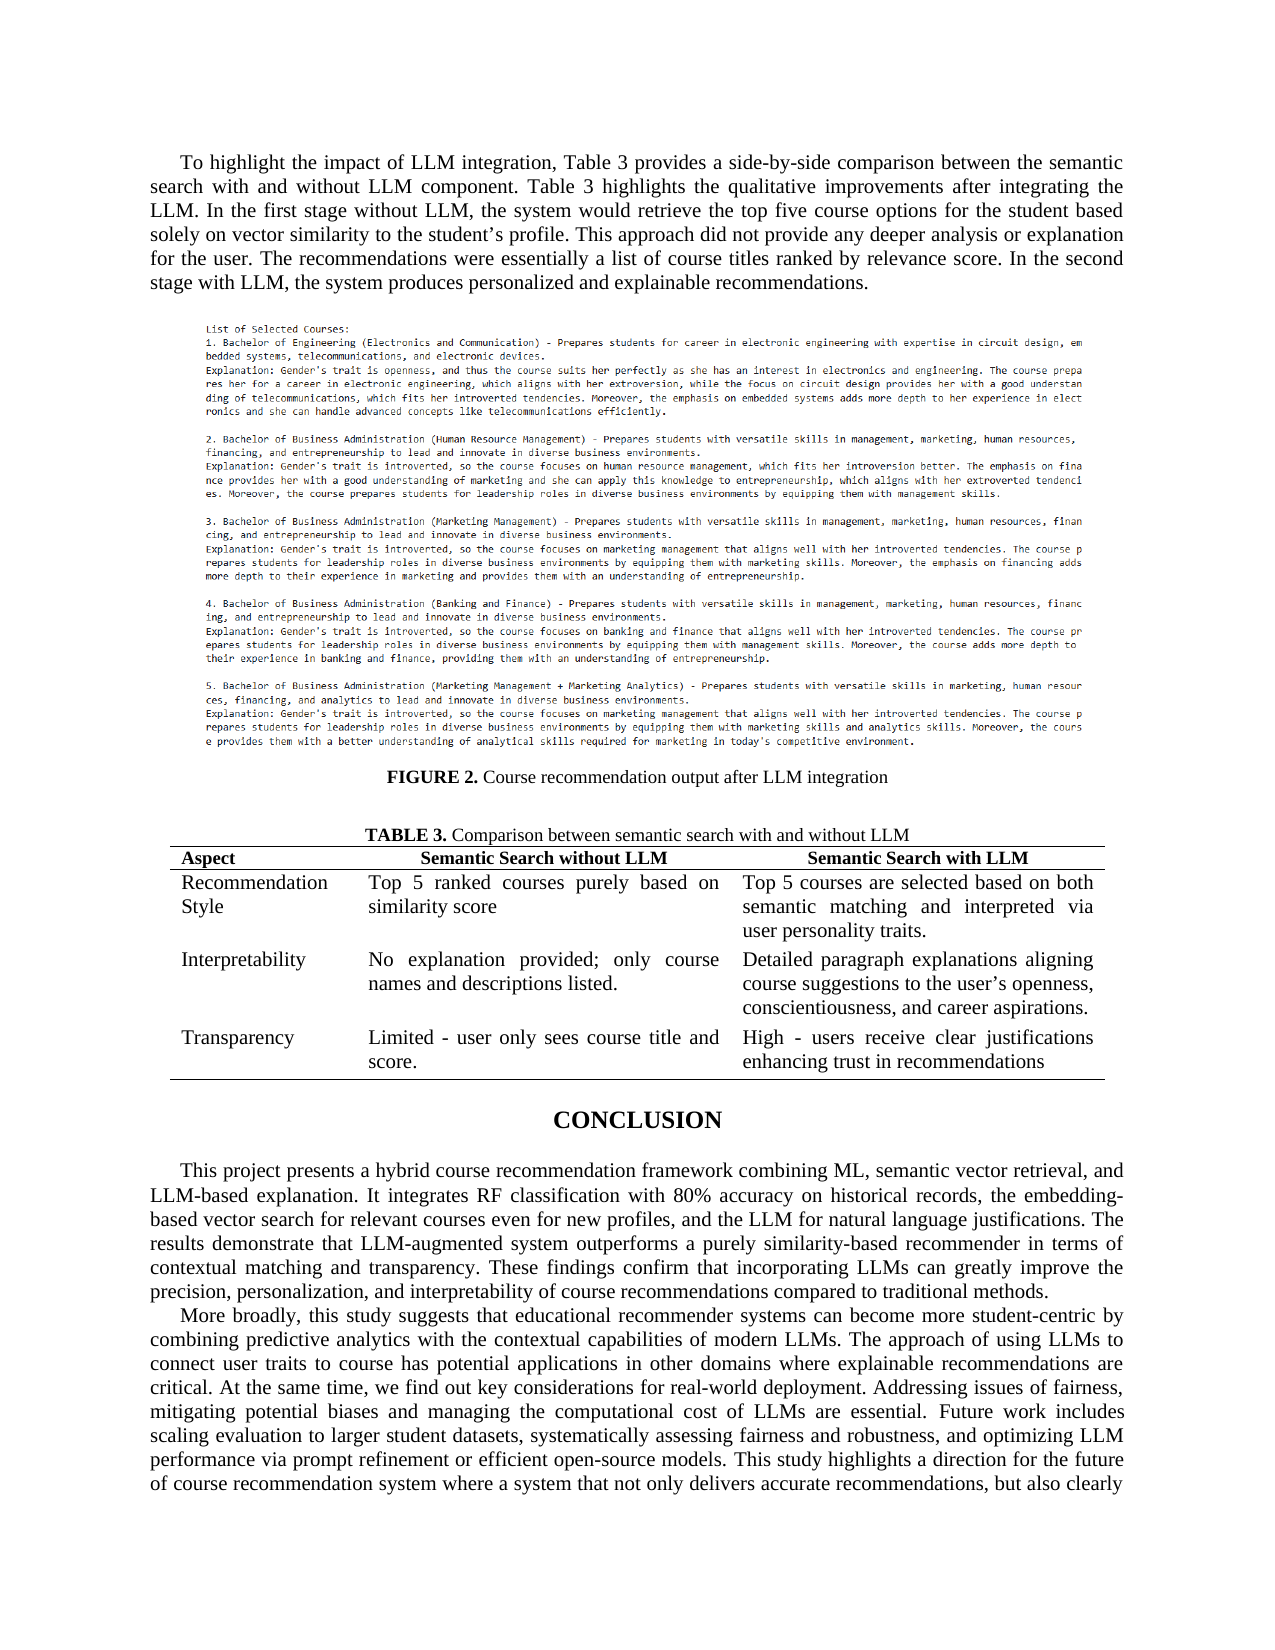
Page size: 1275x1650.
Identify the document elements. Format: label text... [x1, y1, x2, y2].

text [150, 1303, 1125, 1495]
table_cell Detailed paragraph explanations aligning course suggestions to the user’s openness, conscientiousness, and career aspirations. [731, 947, 1105, 1025]
table_header TABLE 3. Comparison between semantic search with and without LLM [170, 812, 1105, 846]
table_cell High - users receive clear justifications enhancing trust in recommendations [731, 1025, 1105, 1079]
table_cell Recommendation Style [170, 870, 357, 947]
table_cell Transparency [170, 1025, 357, 1079]
text This project presents a hybrid course recommendation framework combining ML, semantic vector retrieval, and LLM-based explanation. It integrates RF classification with 80% accuracy on historical records, the embedding-based vector search for relevant courses even for new profiles, and the LLM for natural language justifications. The results demonstrate that LLM-augmented system outperforms a purely similarity-based recommender in terms of contextual matching and transparency. These findings confirm that incorporating LLMs can greatly improve the precision, personalization, and interpretability of course recommendations compared to traditional methods. [150, 1158, 1125, 1303]
subtitle CONCLUSION [150, 1105, 1125, 1133]
picture [185, 318, 1090, 754]
table_cell Top 5 ranked courses purely based on similarity score [357, 870, 731, 947]
table_cell No explanation provided; only course names and descriptions listed. [357, 947, 731, 1025]
table_cell Semantic Search without LLM [357, 847, 731, 869]
text Figure 2. Course recommendation output after LLM integration [150, 766, 1125, 787]
table_cell Limited - user only sees course title and score. [357, 1025, 731, 1079]
table_cell Top 5 courses are selected based on both semantic matching and interpreted via user personality traits. [731, 870, 1105, 947]
table_cell Semantic Search with LLM [731, 847, 1105, 869]
text To highlight the impact of LLM integration, Table 3 provides a side-by-side comparison between the semantic search with and without LLM component. Table 3 highlights the qualitative improvements after integrating the LLM. In the first stage without LLM, the system would retrieve the top five course options for the student based solely on vector similarity to the student’s profile. This approach did not provide any deeper analysis or explanation for the user. The recommendations were essentially a list of course titles ranked by relevance score. In the second stage with LLM, the system produces personalized and explainable recommendations. [150, 150, 1125, 294]
table_cell Aspect [170, 847, 357, 869]
table_cell Interpretability [170, 947, 357, 1025]
